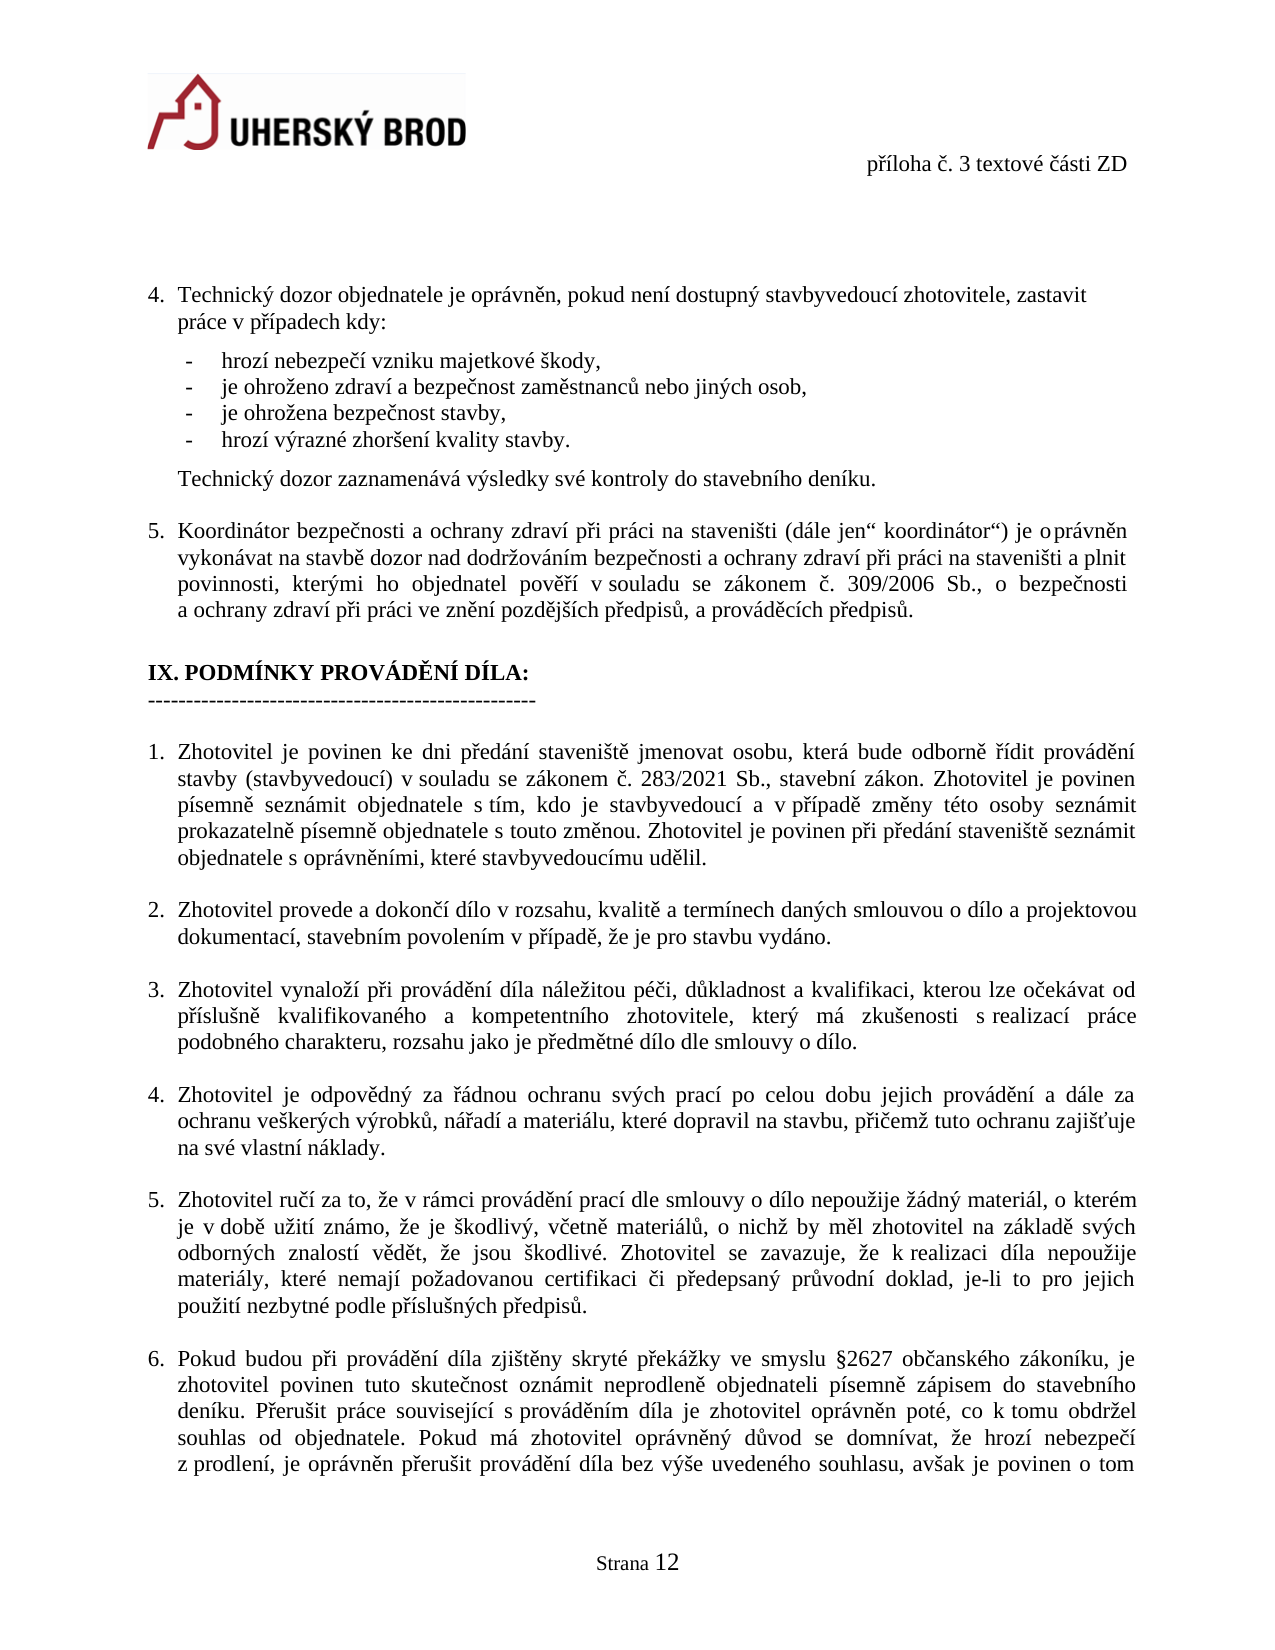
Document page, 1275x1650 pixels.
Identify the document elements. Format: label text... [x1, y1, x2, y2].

list Zhotovitel ručí za to, že v rámci provádění prací dle smlouvy o dílo nepoužije žádný materiál, o kterém je v době užití známo, že je škodlivý, včetně materiálů, o nichž by měl zhotovitel na základě svých odborných znalostí vědět, že jsou škodlivé. Zhotovitel se zavazuje, že k realizaci díla nepoužije materiály, které nemají požadovanou certifikaci či předepsaný průvodní doklad, je-li to pro jejich použití nezbytné podle příslušných předpisů. [148, 1186, 1137, 1318]
text --------------------------------------------------- [148, 686, 1137, 712]
list Koordinátor bezpečnosti a ochrany zdraví při práci na staveništi (dále jen“ koordinátor“) je oprávněn vykonávat na stavbě dozor nad dodržováním bezpečnosti a ochrany zdraví při práci na staveništi a plnit povinnosti, kterými ho objednatel pověří v souladu se zákonem č. 309/2006 Sb., o bezpečnosti a ochrany zdraví při práci ve znění pozdějších předpisů, a prováděcích předpisů. [148, 517, 1127, 623]
list Zhotovitel je povinen ke dni předání staveniště jmenovat osobu, která bude odborně řídit provádění stavby (stavbyvedoucí) v souladu se zákonem č. 283/2021 Sb., stavební zákon. Zhotovitel je povinen písemně seznámit objednatele s tím, kdo je stavbyvedoucí a v případě změny této osoby seznámit prokazatelně písemně objednatele s touto změnou. Zhotovitel je povinen při předání staveniště seznámit objednatele s oprávněními, které stavbyvedoucímu udělil. [148, 738, 1137, 870]
list Zhotovitel je odpovědný za řádnou ochranu svých prací po celou dobu jejich provádění a dále za ochranu veškerých výrobků, nářadí a materiálu, které dopravil na stavbu, přičemž tuto ochranu zajišťuje na své vlastní náklady. [148, 1081, 1137, 1160]
list Zhotovitel vynaloží při provádění díla náležitou péči, důkladnost a kvalifikaci, kterou lze očekávat od příslušně kvalifikovaného a kompetentního zhotovitele, který má zkušenosti s realizací práce podobného charakteru, rozsahu jako je předmětné dílo dle smlouvy o dílo. [148, 976, 1137, 1055]
subtitle IX. PODMÍNKY PROVÁDĚNÍ DÍLA: [148, 659, 1127, 686]
text - hrozí nebezpečí vzniku majetkové škody, - je ohroženo zdraví a bezpečnost zaměstnanců nebo jiných osob, - je ohrožena bezpečnost stavby, - hrozí výrazné zhoršení kvality stavby. [185, 347, 1127, 452]
list Technický dozor objednatele je oprávněn, pokud není dostupný stavbyvedoucí zhotovitele, zastavit práce v případech kdy: [148, 282, 1127, 334]
picture [147, 73, 466, 150]
list Zhotovitel provede a dokončí dílo v rozsahu, kvalitě a termínech daných smlouvou o dílo a projektovou dokumentací, stavebním povolením v případě, že je pro stavbu vydáno. [148, 897, 1137, 949]
text Technický dozor zaznamenává výsledky své kontroly do stavebního deníku. [177, 465, 1137, 491]
